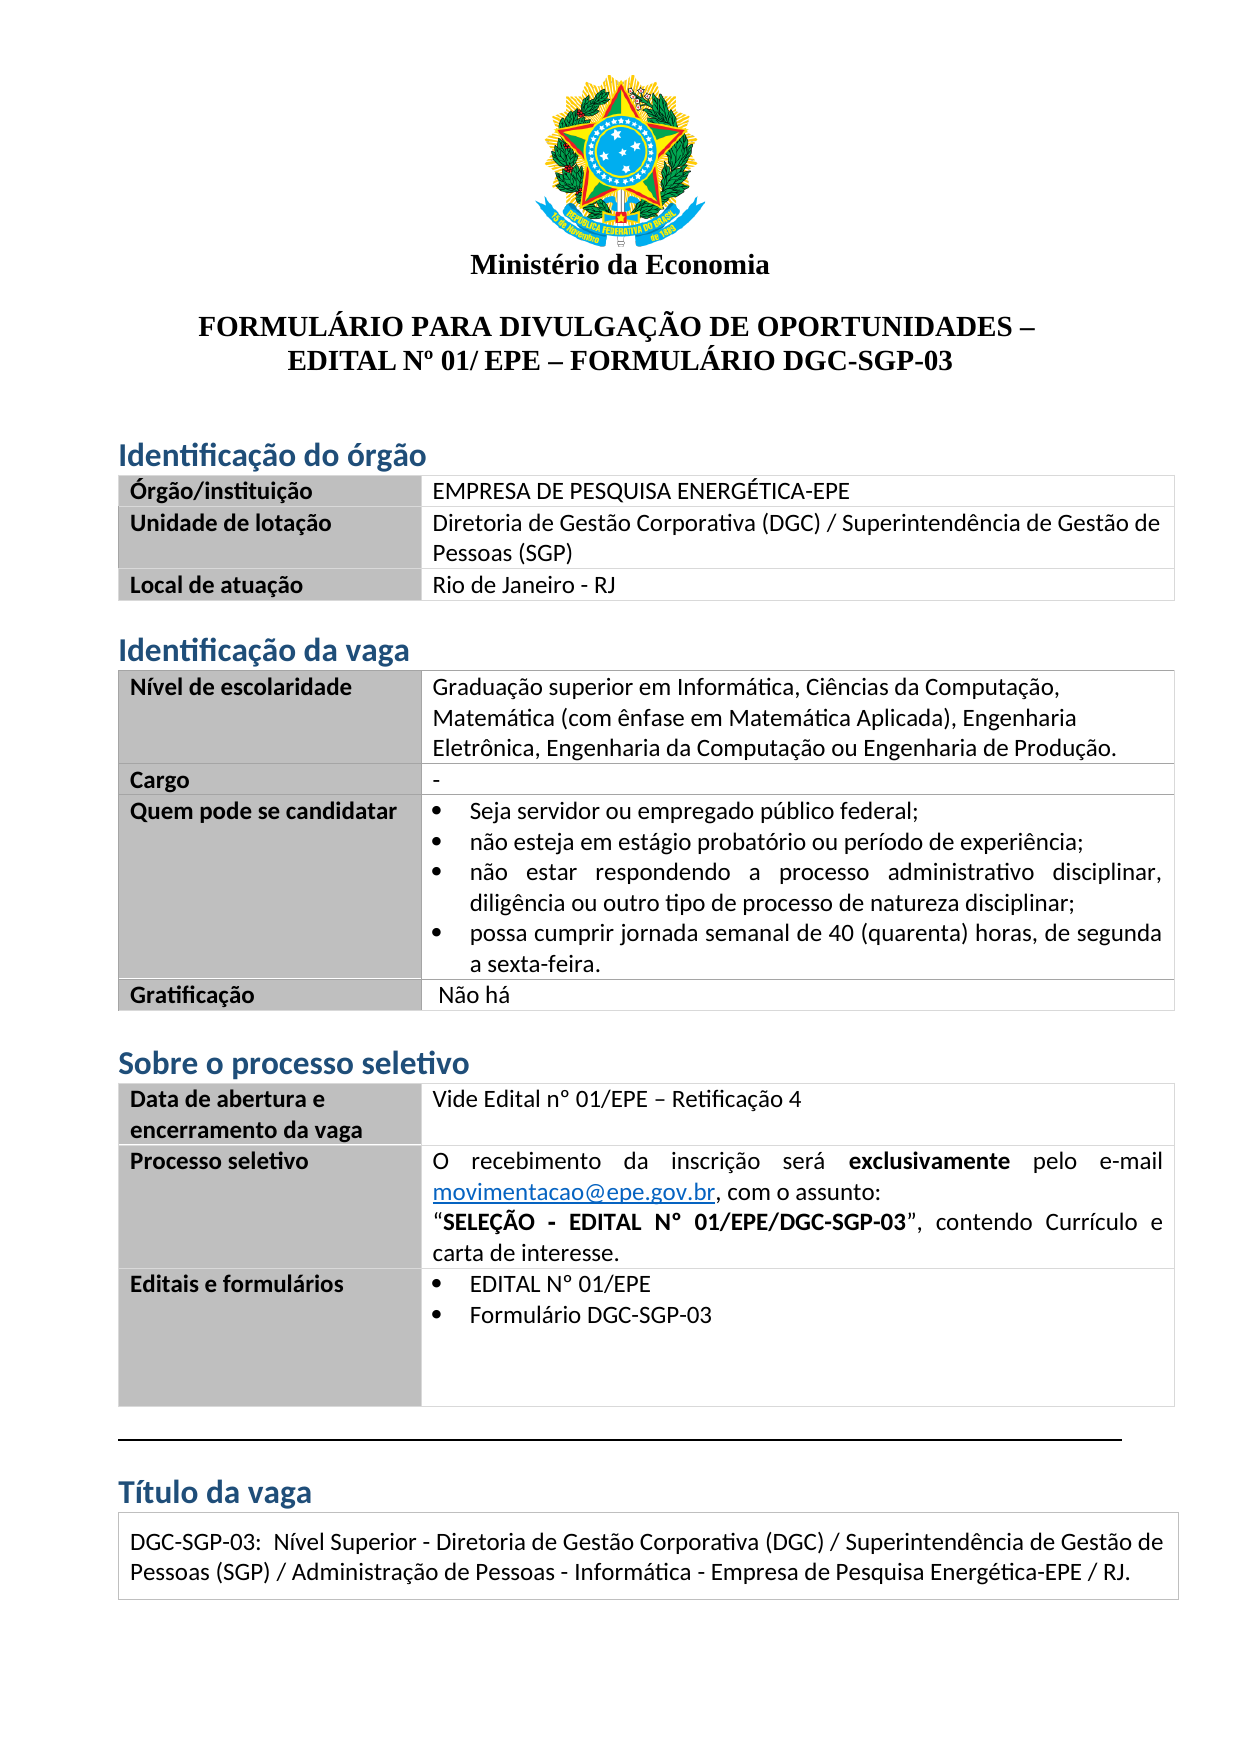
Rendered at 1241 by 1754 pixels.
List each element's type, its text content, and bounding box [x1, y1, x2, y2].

picture [663, 226, 675, 235]
table_cell Rio de Janeiro - RJ [422, 569, 1174, 600]
table_cell Processo seletivo [119, 1146, 421, 1268]
text Identificação do órgão [118, 434, 1122, 474]
picture [619, 229, 629, 234]
table_header Data de abertura e encerramento da vaga [119, 1084, 421, 1144]
table_cell Diretoria de Gestão Corporativa (DGC) / Superintendência de Gestão de Pessoas (SGP) [422, 507, 1174, 568]
table_cell Seja servidor ou empregado público federal; não esteja em estágio probatório ou período de experiência; não estar respondendo a processo administrativo disciplinar, diligência ou outro tipo de processo de natureza disciplinar; possa cumprir jornada semanal de 40 (quarenta) horas, de segunda a sexta-feira. [422, 795, 1174, 978]
picture [569, 227, 598, 242]
table_cell Gratificação [119, 980, 421, 1010]
table_cell EDITAL Nº 01/EPE Formulário DGC-SGP-03 [422, 1269, 1174, 1406]
picture [654, 217, 670, 226]
picture [576, 216, 588, 227]
text Identificação da vaga [118, 629, 1122, 670]
text Sobre o processo seletivo [118, 1042, 1122, 1082]
picture [567, 211, 574, 219]
table_cell Não há [422, 980, 1174, 1010]
table_header EMPRESA DE PESQUISA ENERGÉTICA-EPE [422, 476, 1174, 506]
table_header DGC-SGP-03: Nível Superior - Diretoria de Gestão Corporativa (DGC) / Superintendência de Gestão de Pessoas (SGP) / Administração de Pessoas - Informática - Empresa de Pesquisa Energética-EPE / RJ. [119, 1513, 1178, 1599]
table_header Vide Edital nº 01/EPE – Retificação 4 [422, 1084, 1174, 1144]
table_cell Unidade de lotação [119, 507, 421, 568]
table_cell Cargo [119, 764, 421, 794]
table_cell Editais e formulários [119, 1269, 421, 1406]
table_cell Local de atuação [119, 569, 421, 600]
table_cell O recebimento da inscrição será exclusivamente pelo e-mail movimentacao@epe.gov.br, com o assunto: “SELEÇÃO ‐ EDITAL Nº 01/EPE/DGC-SGP-03”, contendo Currículo e carta de interesse. [422, 1146, 1174, 1268]
subtitle Título da vaga [118, 1471, 1122, 1512]
table_header Graduação superior em Informática, Ciências da Computação, Matemática (com ênfase em Matemática Aplicada), Engenharia Eletrônica, Engenharia da Computação ou Engenharia de Produção. [422, 671, 1174, 763]
table_header Órgão/instituição [119, 476, 421, 506]
picture [644, 204, 706, 247]
picture [559, 221, 566, 227]
table_header Nível de escolaridade [119, 671, 421, 763]
picture [603, 227, 636, 247]
table_cell Quem pode se candidatar [119, 795, 421, 978]
table_cell - [422, 764, 1174, 794]
picture [535, 75, 706, 247]
